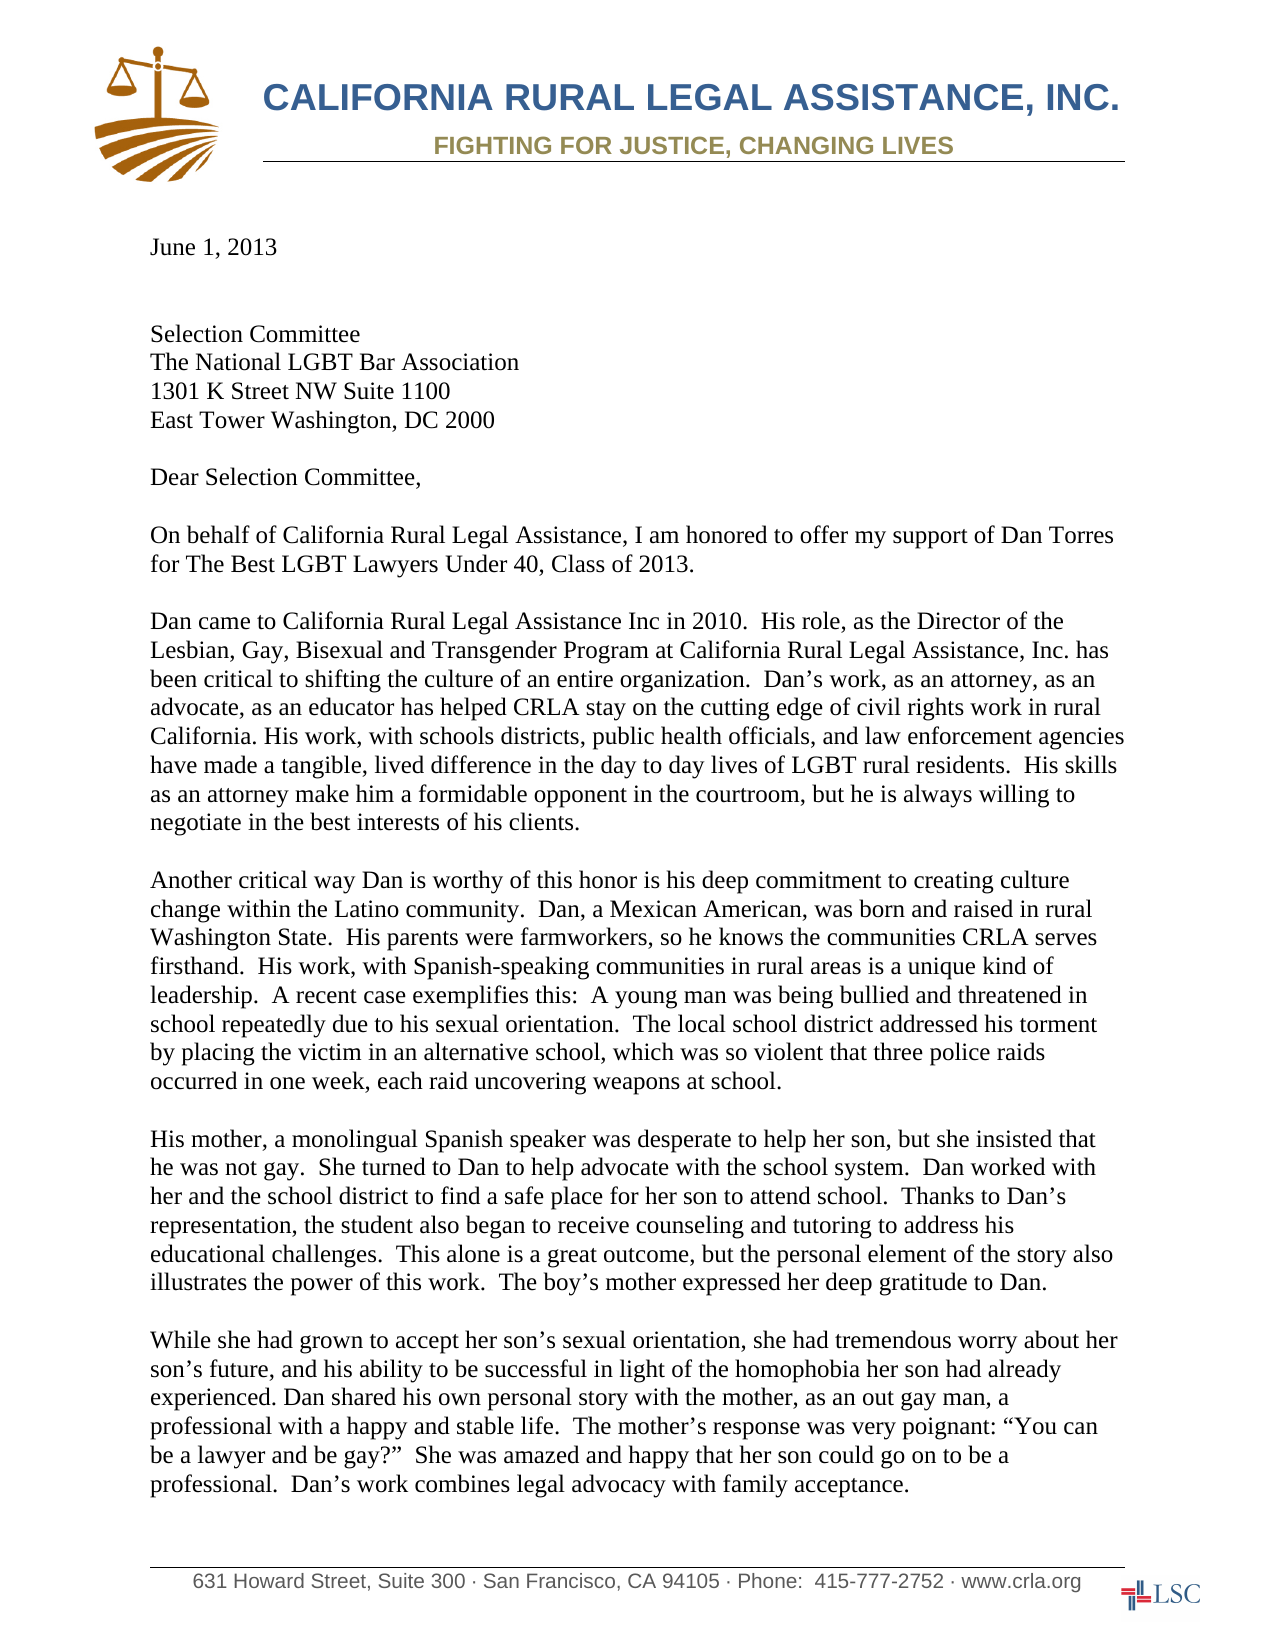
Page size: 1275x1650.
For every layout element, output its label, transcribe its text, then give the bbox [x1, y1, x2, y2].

text His mother, a monolingual Spanish speaker was desperate to help her son, but she insisted that he was not gay. She turned to Dan to help advocate with the school system. Dan worked with her and the school district to find a safe place for her son to attend school. Thanks to Dan’s representation, the student also began to receive counseling and tutoring to address his educational challenges. This alone is a great outcome, but the personal element of the story also illustrates the power of this work. The boy’s mother expressed her deep gratitude to Dan. [150, 1124, 1125, 1296]
text Selection Committee [150, 319, 1125, 347]
text June 1, 2013 [150, 232, 1125, 261]
text On behalf of California Rural Legal Assistance, I am honored to offer my support of Dan Torres for The Best LGBT Lawyers Under 40, Class of 2013. [150, 520, 1125, 577]
picture [90, 37, 223, 192]
text East Tower Washington, DC 2000 [150, 405, 1125, 434]
text 1301 K Street NW Suite 1100 [150, 376, 1125, 405]
text Dan came to California Rural Legal Assistance Inc in 2010. His role, as the Director of the Lesbian, Gay, Bisexual and Transgender Program at California Rural Legal Assistance, Inc. has been critical to shifting the culture of an entire organization. Dan’s work, as an attorney, as an advocate, as an educator has helped CRLA stay on the cutting edge of civil rights work in rural California. His work, with schools districts, public health officials, and law enforcement agencies have made a tangible, lived difference in the day to day lives of LGBT rural residents. His skills as an attorney make him a formidable opponent in the courtroom, but he is always willing to negotiate in the best interests of his clients. [150, 606, 1125, 836]
picture [1121, 1575, 1200, 1622]
text Dear Selection Committee, [150, 462, 1125, 491]
text The National LGBT Bar Association [150, 347, 1125, 376]
text Another critical way Dan is worthy of this honor is his deep commitment to creating culture change within the Latino community. Dan, a Mexican American, was born and raised in rural Washington State. His parents were farmworkers, so he knows the communities CRLA serves firsthand. His work, with Spanish-speaking communities in rural areas is a unique kind of leadership. A recent case exemplifies this: A young man was being bullied and threatened in school repeatedly due to his sexual orientation. The local school district addressed his torment by placing the victim in an alternative school, which was so violent that three police raids occurred in one week, each raid uncovering weapons at school. [150, 865, 1125, 1095]
text While she had grown to accept her son’s sexual orientation, she had tremendous worry about her son’s future, and his ability to be successful in light of the homophobia her son had already experienced. Dan shared his own personal story with the mother, as an out gay man, a professional with a happy and stable life. The mother’s response was very poignant: “You can be a lawyer and be gay?” She was amazed and happy that her son could go on to be a professional. Dan’s work combines legal advocacy with family acceptance. [150, 1325, 1125, 1497]
